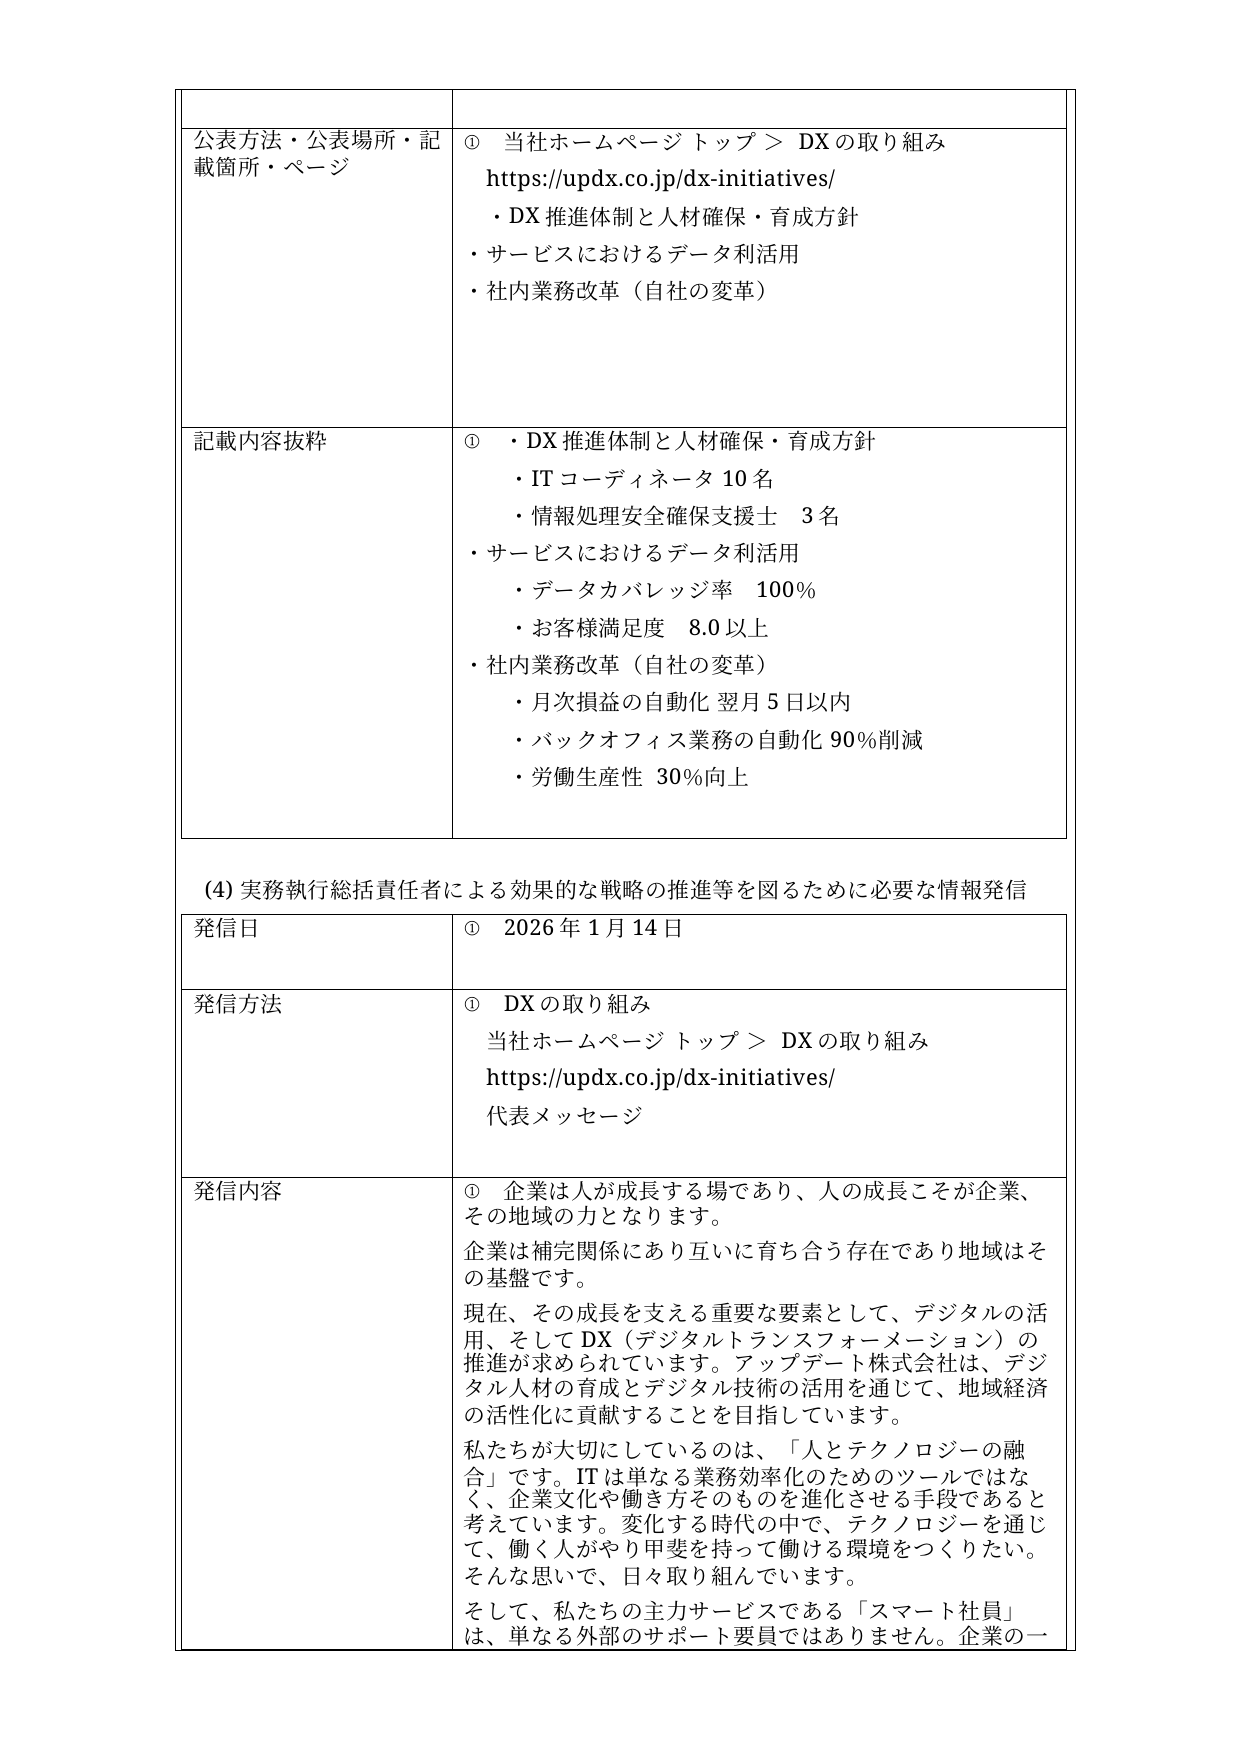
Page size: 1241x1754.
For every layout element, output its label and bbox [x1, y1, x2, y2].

table_cell [176, 90, 1075, 1650]
